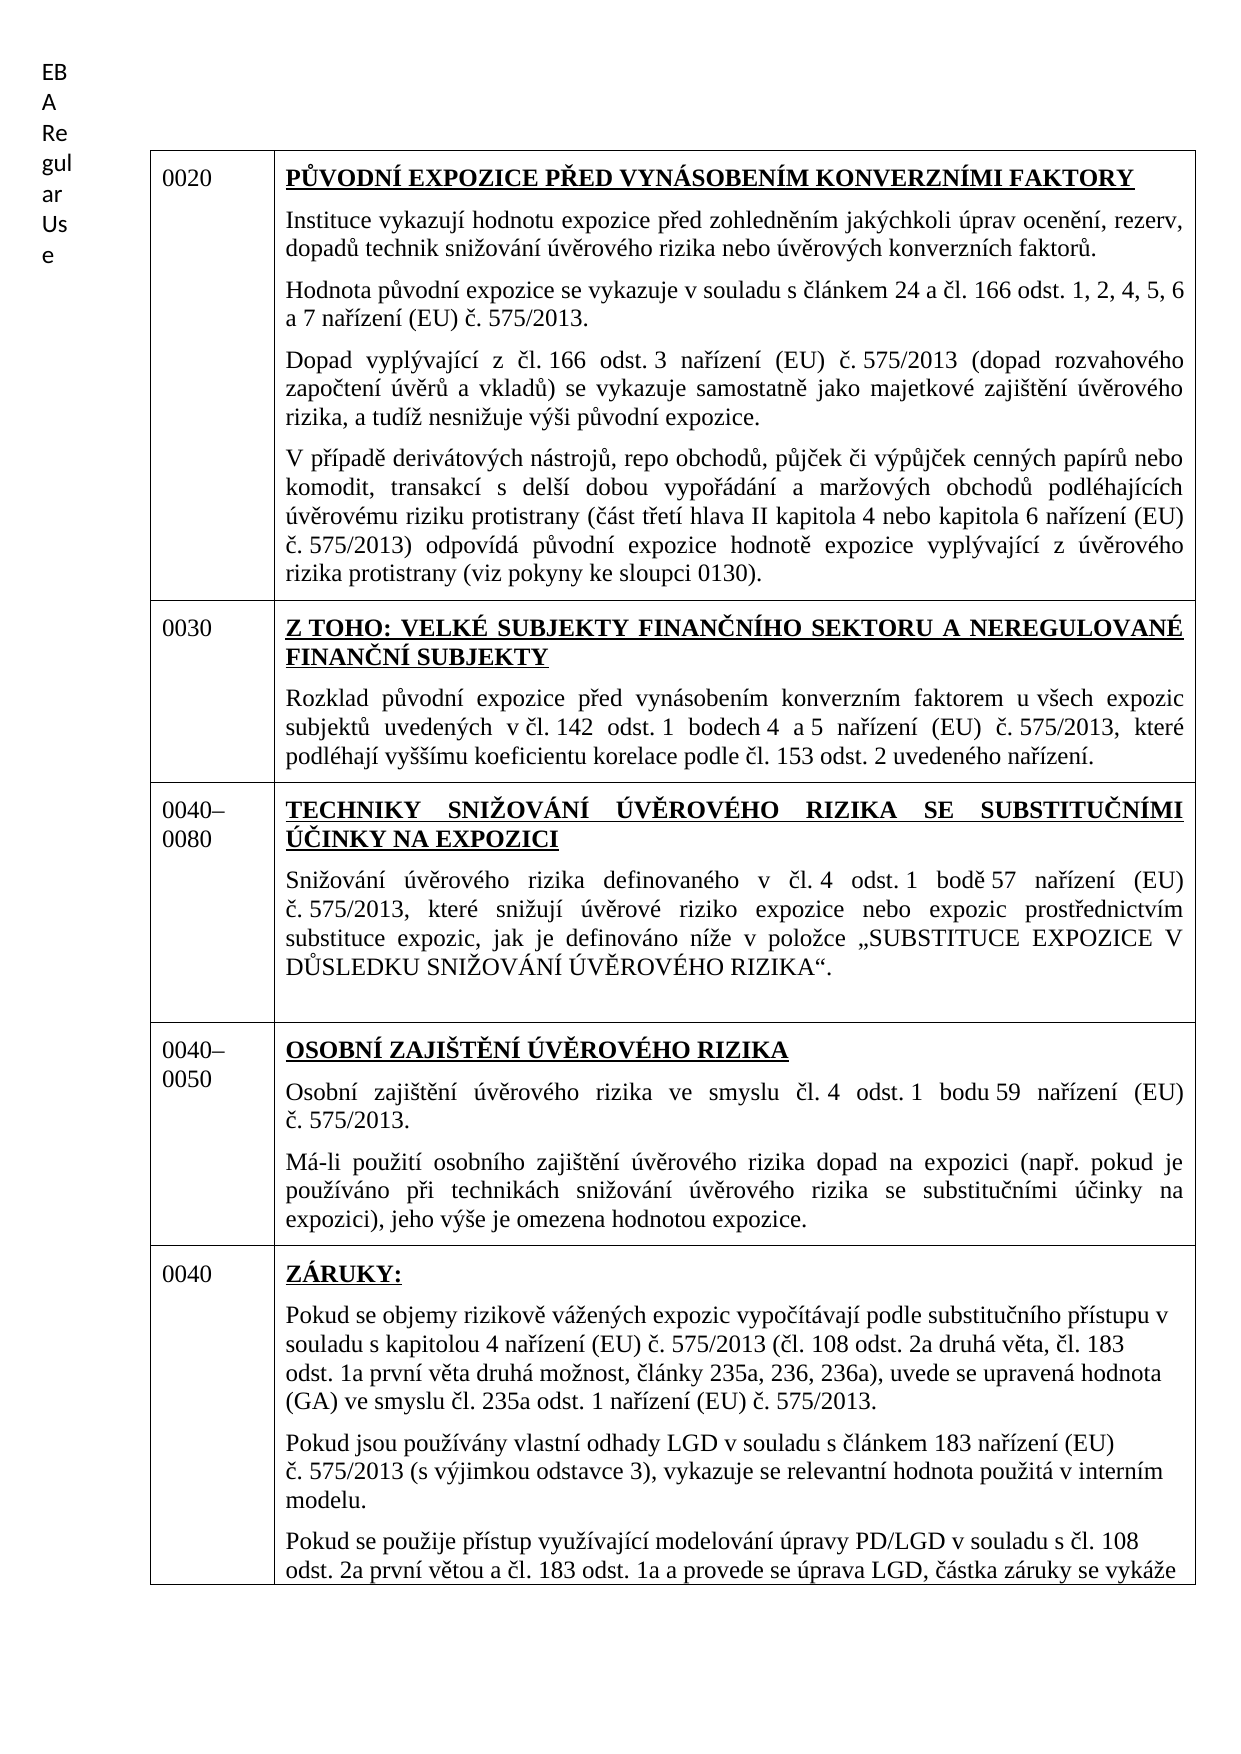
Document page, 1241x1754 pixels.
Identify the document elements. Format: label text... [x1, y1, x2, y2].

table_cell 0040–0080 [151, 783, 274, 1022]
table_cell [275, 1246, 1195, 1584]
table_cell 0040 [151, 1246, 274, 1584]
table_cell PŮVODNÍ EXPOZICE PŘED VYNÁSOBENÍM KONVERZNÍMI FAKTORY Instituce vykazují hodnotu expozice před zohledněním jakýchkoli úprav ocenění, rezerv, dopadů technik snižování úvěrového rizika nebo úvěrových konverzních faktorů. Hodnota původní expozice se vykazuje v souladu s článkem 24 a čl. 166 odst. 1, 2, 4, 5, 6 a 7 nařízení (EU) č. 575/2013. Dopad vyplývající z čl. 166 odst. 3 nařízení (EU) č. 575/2013 (dopad rozvahového započtení úvěrů a vkladů) se vykazuje samostatně jako majetkové zajištění úvěrového rizika, a tudíž nesnižuje výši původní expozice. V případě derivátových nástrojů, repo obchodů, půjček či výpůjček cenných papírů nebo komodit, transakcí s delší dobou vypořádání a maržových obchodů podléhajících úvěrovému riziku protistrany (část třetí hlava II kapitola 4 nebo kapitola 6 nařízení (EU) č. 575/2013) odpovídá původní expozice hodnotě expozice vyplývající z úvěrového rizika protistrany (viz pokyny ke sloupci 0130). [275, 151, 1195, 600]
table_cell OSOBNÍ ZAJIŠTĚNÍ ÚVĚROVÉHO RIZIKA Osobní zajištění úvěrového rizika ve smyslu čl. 4 odst. 1 bodu 59 nařízení (EU) č. 575/2013. Má-li použití osobního zajištění úvěrového rizika dopad na expozici (např. pokud je používáno při technikách snižování úvěrového rizika se substitučními účinky na expozici), jeho výše je omezena hodnotou expozice. [275, 1023, 1195, 1245]
table_cell 0040–0050 [151, 1023, 274, 1245]
table_cell 0030 [151, 601, 274, 782]
table_cell TECHNIKY SNIŽOVÁNÍ ÚVĚROVÉHO RIZIKA SE SUBSTITUČNÍMI ÚČINKY NA EXPOZICI Snižování úvěrového rizika definovaného v čl. 4 odst. 1 bodě 57 nařízení (EU) č. 575/2013, které snižují úvěrové riziko expozice nebo expozic prostřednictvím substituce expozic, jak je definováno níže v položce „SUBSTITUCE EXPOZICE V DŮSLEDKU SNIŽOVÁNÍ ÚVĚROVÉHO RIZIKA“. [275, 783, 1195, 1022]
table_cell 0020 [151, 151, 274, 600]
table_cell Z TOHO: VELKÉ SUBJEKTY FINANČNÍHO SEKTORU A NEREGULOVANÉ FINANČNÍ SUBJEKTY Rozklad původní expozice před vynásobením konverzním faktorem u všech expozic subjektů uvedených v čl. 142 odst. 1 bodech 4 a 5 nařízení (EU) č. 575/2013, které podléhají vyššímu koeficientu korelace podle čl. 153 odst. 2 uvedeného nařízení. [275, 601, 1195, 782]
